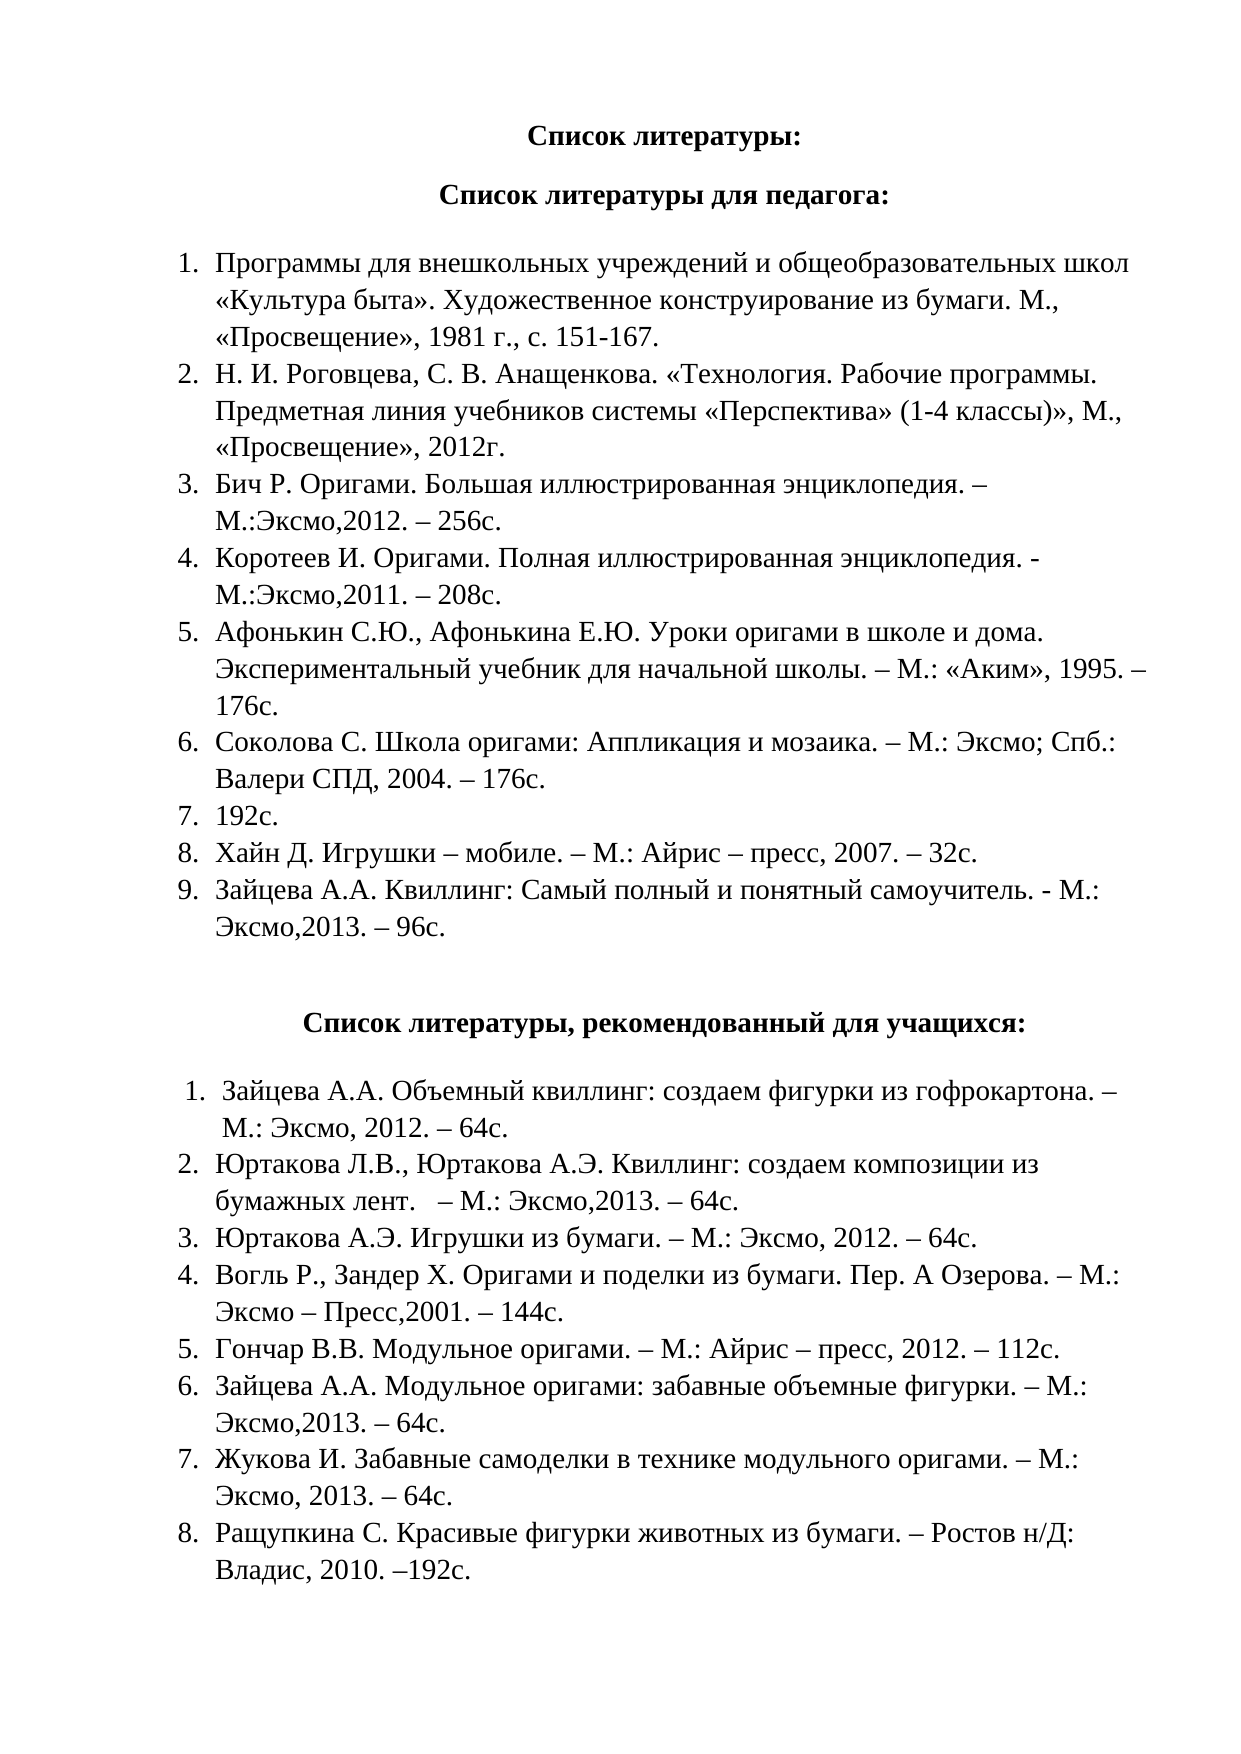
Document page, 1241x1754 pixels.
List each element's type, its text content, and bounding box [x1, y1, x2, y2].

list Зайцева А.А. Модульное оригами: забавные объемные фигурки. – М.: Эксмо,2013. – 64с. [177, 1368, 1152, 1438]
list Жукова И. Забавные самоделки в технике модульного оригами. – М.: Эксмо, 2013. – 64с. [177, 1442, 1152, 1512]
list Ращупкина С. Красивые фигурки животных из бумаги. – Ростов н/Д: Владис, 2010. –192с. [177, 1515, 1152, 1586]
list Н. И. Роговцева, С. В. Анащенкова. «Технология. Рабочие программы. Предметная линия учебников системы «Перспектива» (1-4 классы)», М., «Просвещение», 2012г. [177, 356, 1152, 463]
list Программы для внешкольных учреждений и общеобразовательных школ «Культура быта». Художественное конструирование из бумаги. М., «Просвещение», 1981 г., с. 151-167. [177, 245, 1152, 352]
list Юртакова Л.В., Юртакова А.Э. Квиллинг: создаем композиции из бумажных лент. – М.: Эксмо,2013. – 64с. [177, 1147, 1152, 1217]
list Юртакова А.Э. Игрушки из бумаги. – М.: Эксмо, 2012. – 64с. [177, 1220, 1152, 1254]
list Соколова С. Школа оригами: Аппликация и мозаика. – М.: Эксмо; Спб.: Валери СПД, 2004. – 176с. [177, 724, 1152, 795]
list Хайн Д. Игрушки – мобиле. – М.: Айрис – пресс, 2007. – 32с. [177, 835, 1152, 869]
list Гончар В.В. Модульное оригами. – М.: Айрис – пресс, 2012. – 112с. [177, 1331, 1152, 1364]
list Вогль Р., Зандер Х. Оригами и поделки из бумаги. Пер. А Озерова. – М.: Эксмо – Пресс,2001. – 144с. [177, 1257, 1152, 1328]
list 192с. [177, 798, 1152, 832]
text Список литературы, рекомендованный для учащихся: [177, 1005, 1152, 1039]
list Зайцева А.А. Квиллинг: Самый полный и понятный самоучитель. - М.: Эксмо,2013. – 96с. [177, 872, 1152, 942]
list Зайцева А.А. Объемный квиллинг: создаем фигурки из гофрокартона. – М.: Эксмо, 2012. – 64с. [184, 1073, 1152, 1143]
list Коротеев И. Оригами. Полная иллюстрированная энциклопедия. - М.:Эксмо,2011. – 208с. [177, 540, 1152, 611]
list Афонькин С.Ю., Афонькина Е.Ю. Уроки оригами в школе и дома. Экспериментальный учебник для начальной школы. – М.: «Аким», 1995. – 176с. [177, 614, 1152, 721]
text Список литературы для педагога: [177, 177, 1152, 211]
list Бич Р. Оригами. Большая иллюстрированная энциклопедия. – М.:Эксмо,2012. – 256с. [177, 466, 1152, 537]
text Список литературы: [177, 118, 1152, 152]
